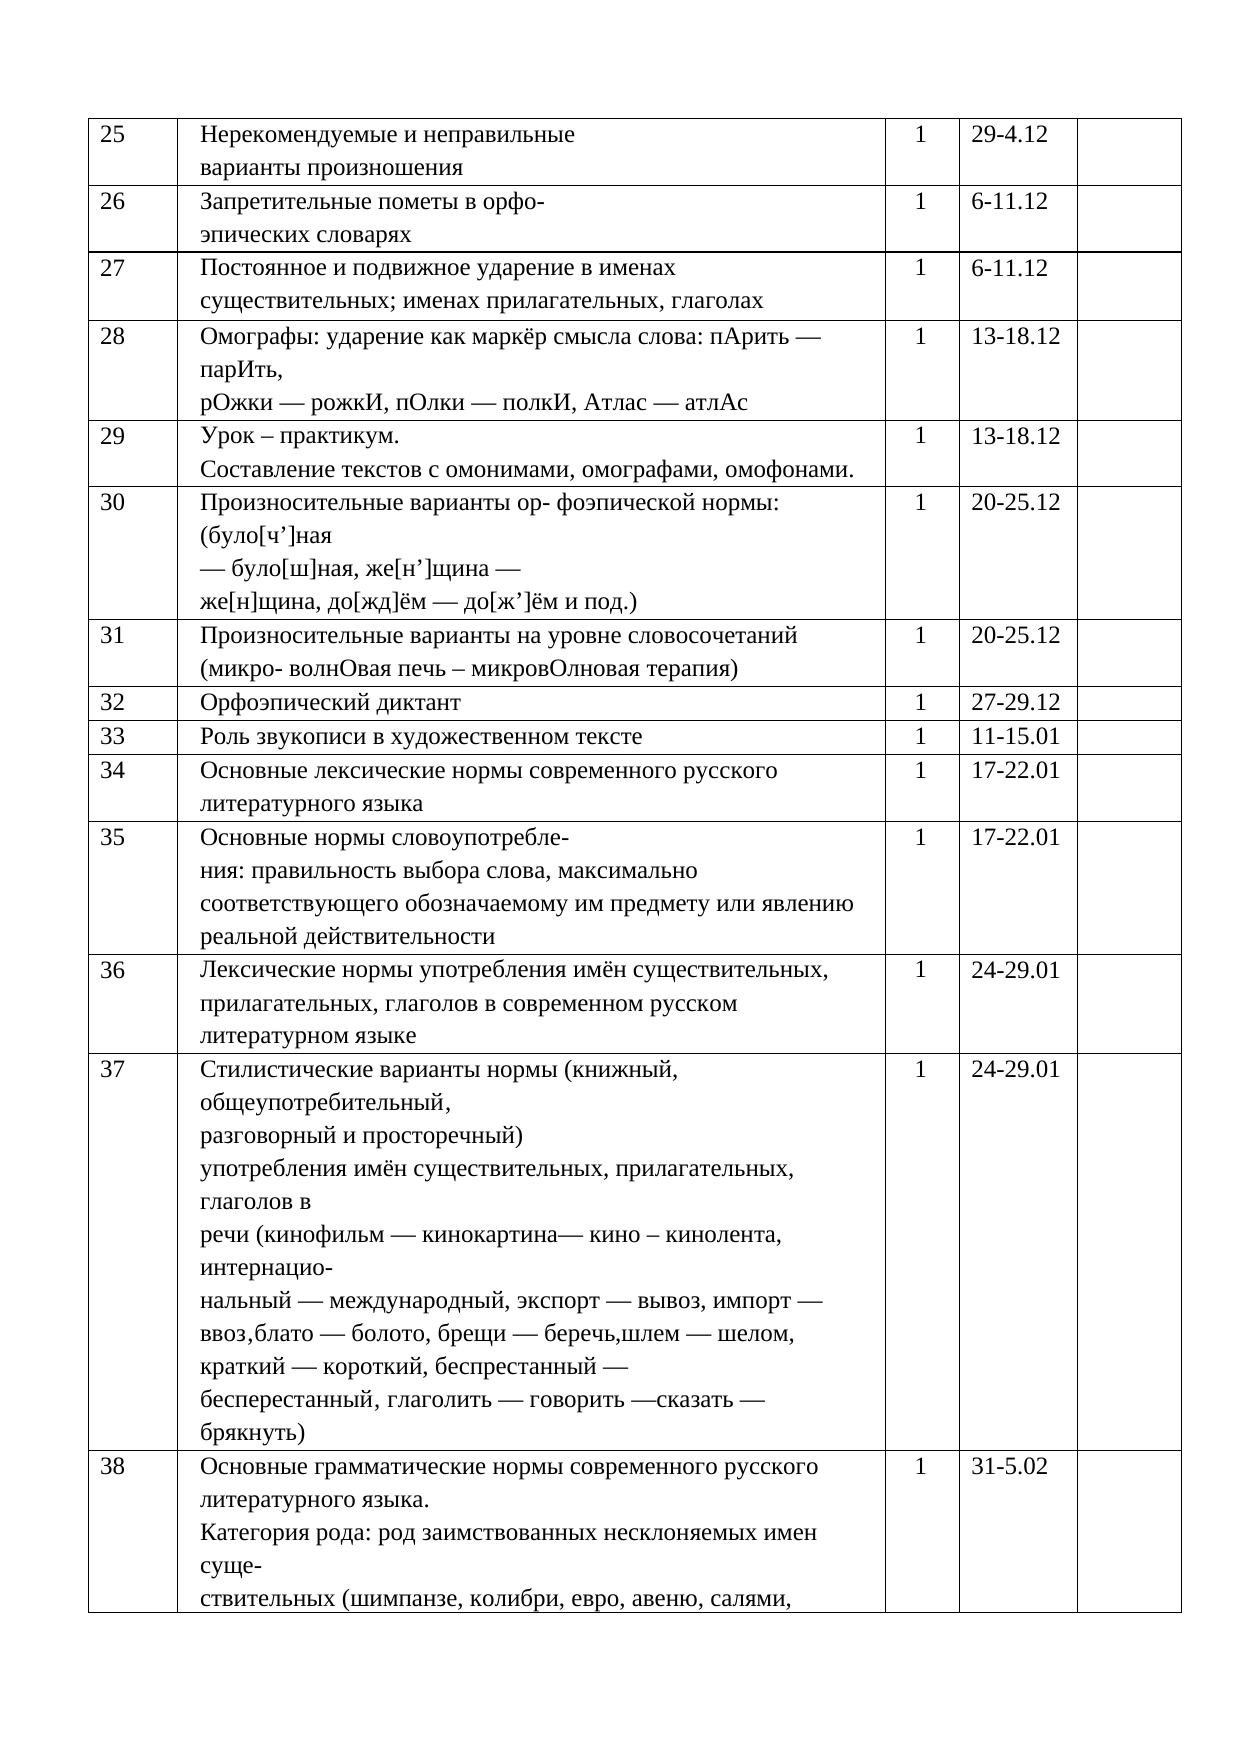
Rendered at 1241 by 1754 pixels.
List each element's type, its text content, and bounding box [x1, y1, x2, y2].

table_cell 31-5.02 [960, 1451, 1077, 1612]
table_cell [1078, 253, 1181, 320]
table_cell 1 [886, 687, 959, 720]
table_cell Лексические нормы употребления имён существительных, прилагательных, глаголов в современном русском литературном языке [178, 955, 885, 1053]
table_cell 1 [886, 620, 959, 686]
table_cell 6-11.12 [960, 253, 1077, 320]
table_cell 26 [89, 186, 177, 251]
table_cell 31 [89, 620, 177, 686]
table_cell 30 [89, 487, 177, 619]
table_cell 1 [886, 119, 959, 185]
table_cell 24-29.01 [960, 955, 1077, 1053]
table_cell 24-29.01 [960, 1054, 1077, 1450]
table_cell 1 [886, 1054, 959, 1450]
table_cell 1 [886, 253, 959, 320]
table_cell Урок – практикум. Составление текстов с омонимами, омографами, омофонами. [178, 421, 885, 486]
table_cell 33 [89, 721, 177, 754]
table_cell 34 [89, 755, 177, 821]
table_cell 1 [886, 186, 959, 251]
table_cell Произносительные варианты ор- фоэпической нормы: (було[ч’]ная — було[ш]ная, же[н’]щина — же[н]щина, до[жд]ём — до[ж’]ём и под.) [178, 487, 885, 619]
table_cell 20-25.12 [960, 487, 1077, 619]
table_cell [1078, 186, 1181, 251]
table_cell 29 [89, 421, 177, 486]
table_cell Постоянное и подвижное ударение в именах существительных; именах прилагательных, глаголах [178, 253, 885, 320]
table_cell 13-18.12 [960, 421, 1077, 486]
table_cell 28 [89, 321, 177, 419]
table_cell 27-29.12 [960, 687, 1077, 720]
table_cell 17-22.01 [960, 755, 1077, 821]
table_cell Орфоэпический диктант [178, 687, 885, 720]
table_cell 1 [886, 822, 959, 953]
table_cell 13-18.12 [960, 321, 1077, 419]
table_cell [1078, 822, 1181, 953]
table_cell [1078, 1451, 1181, 1612]
table_cell [1078, 687, 1181, 720]
table_cell 36 [89, 955, 177, 1053]
table_cell 1 [886, 421, 959, 486]
table_cell 6-11.12 [960, 186, 1077, 251]
table_cell Роль звукописи в художественном тексте [178, 721, 885, 754]
table_cell [1078, 321, 1181, 419]
table_cell [1078, 755, 1181, 821]
table_cell [1078, 487, 1181, 619]
table_cell 1 [886, 321, 959, 419]
table_cell Стилистические варианты нормы (книжный, общеупотребительный‚ разговорный и просторечный) употребления имён существительных, прилагательных, глаголов в речи (кинофильм — кинокартина— кино – кинолента, интернацио- нальный — международный, экспорт — вывоз, импорт — ввоз‚блато — болото, брещи — беречь,шлем — шелом, краткий — короткий, беспрестанный — бесперестанный‚ глаголить — говорить —сказать — брякнуть) [178, 1054, 885, 1450]
table_cell 11-15.01 [960, 721, 1077, 754]
table_cell 32 [89, 687, 177, 720]
table_cell 20-25.12 [960, 620, 1077, 686]
table_cell 1 [886, 721, 959, 754]
table_cell 29-4.12 [960, 119, 1077, 185]
table_cell Запретительные пометы в орфо- эпических словарях [178, 186, 885, 251]
table_cell [1078, 421, 1181, 486]
table_cell 17-22.01 [960, 822, 1077, 953]
table_cell 37 [89, 1054, 177, 1450]
table_cell 25 [89, 119, 177, 185]
table_cell 1 [886, 755, 959, 821]
table_cell Нерекомендуемые и неправильные варианты произношения [178, 119, 885, 185]
table_cell 35 [89, 822, 177, 953]
table_cell 1 [886, 1451, 959, 1612]
table_cell Омографы: ударение как маркёр смысла слова: пАрить — парИть, рОжки — рожкИ, пОлки — полкИ, Атлас — атлАс [178, 321, 885, 419]
table_cell [1078, 1054, 1181, 1450]
table_cell Основные нормы словоупотребле- ния: правильность выбора слова, максимально соответствующего обозначаемому им предмету или явлению реальной действительности [178, 822, 885, 953]
table_cell [1078, 955, 1181, 1053]
table_cell [1078, 620, 1181, 686]
table_cell 1 [886, 955, 959, 1053]
table_cell 1 [886, 487, 959, 619]
table_cell 27 [89, 253, 177, 320]
table_cell Произносительные варианты на уровне словосочетаний (микро- волнОвая печь – микровОлновая терапия) [178, 620, 885, 686]
table_cell Основные лексические нормы современного русского литературного языка [178, 755, 885, 821]
table_cell [1078, 119, 1181, 185]
table_cell 38 [89, 1451, 177, 1612]
table_cell [1078, 721, 1181, 754]
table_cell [178, 1451, 885, 1612]
